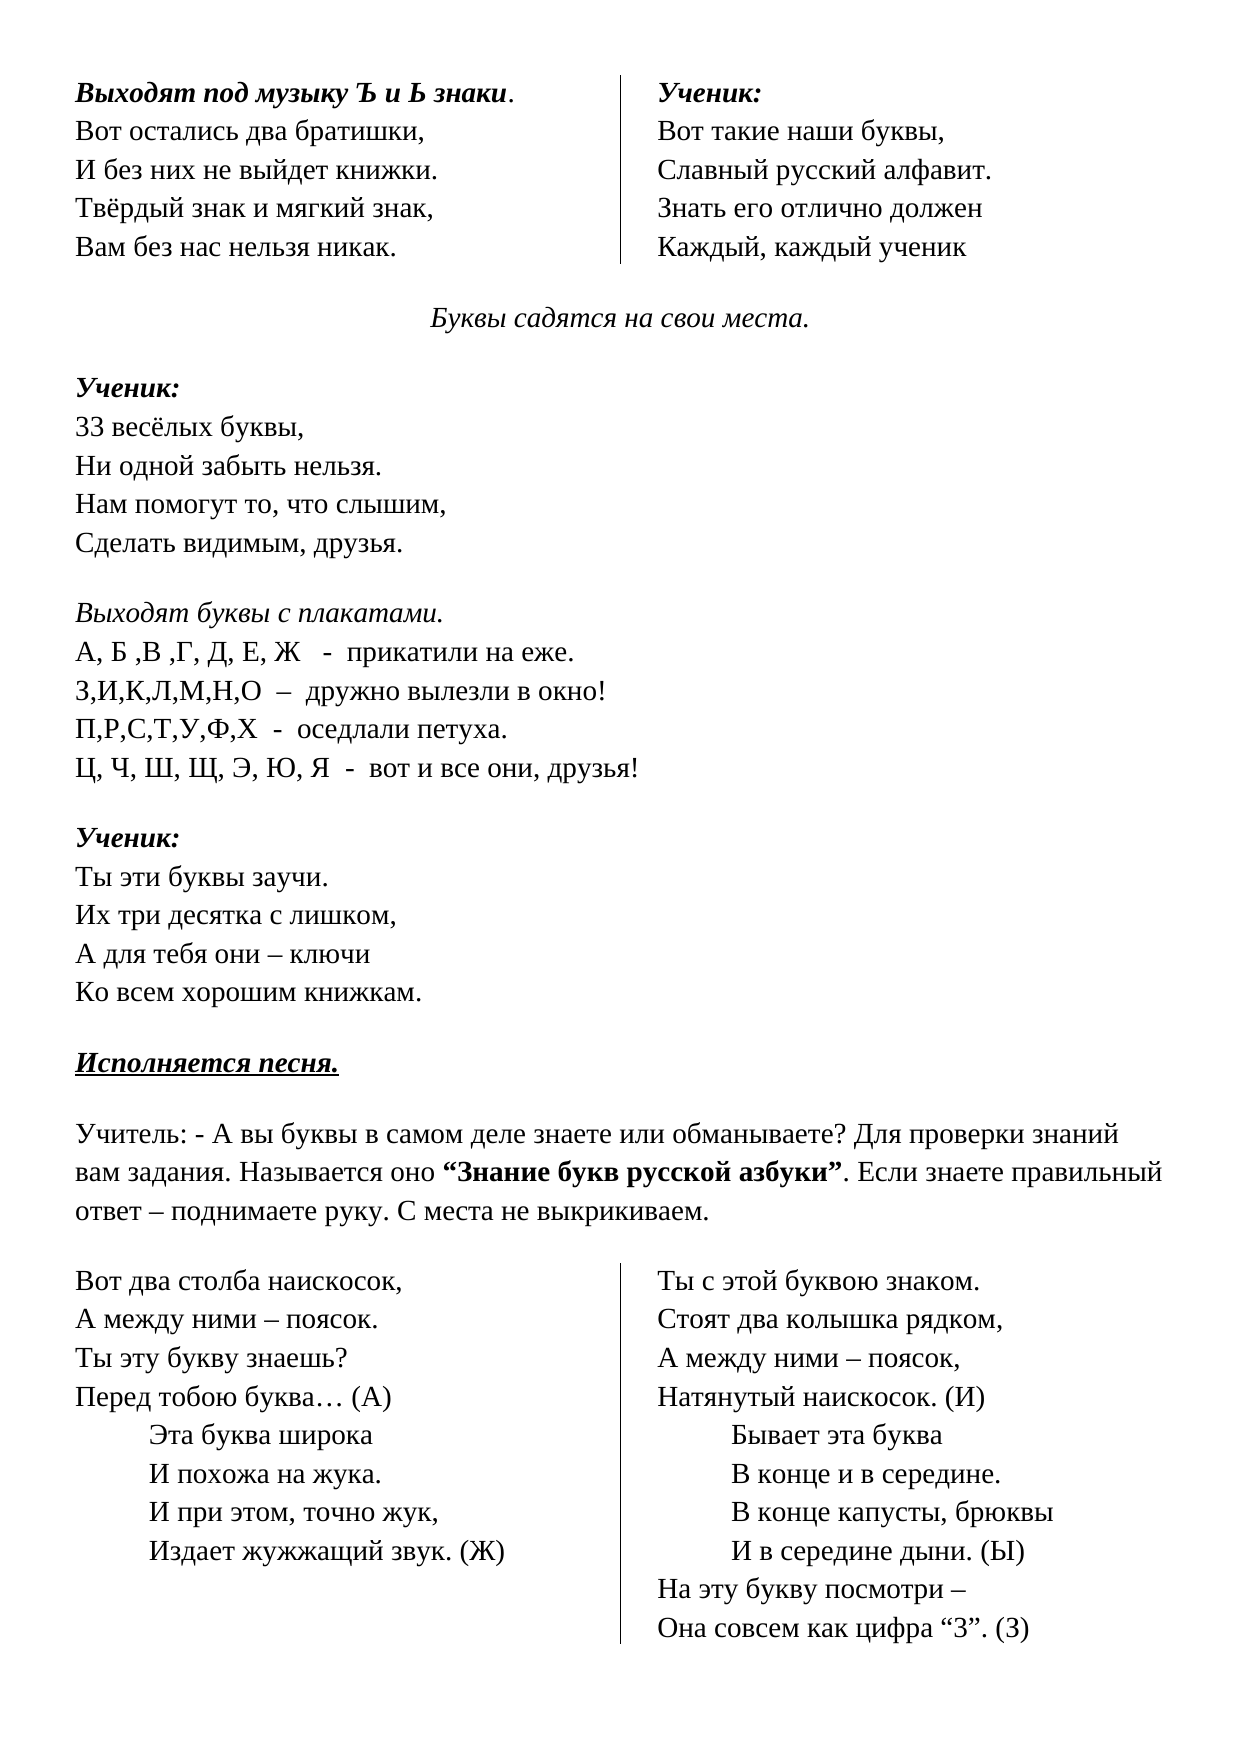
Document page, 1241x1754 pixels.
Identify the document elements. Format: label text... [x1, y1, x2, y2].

text Ни одной забыть нельзя. [75, 448, 1165, 481]
text Ты эти буквы заучи. [75, 859, 1165, 892]
text Ты с этой буквою знаком. Стоят два колышка рядком, А между ними – поясок, Натянутый наискосок. (И) Бывает эта буква В конце и в середине. В конце капусты, брюквы И в середине дыни. (Ы) [657, 1263, 1165, 1566]
text Знать его отлично должен [657, 191, 1165, 224]
text Вот остались два братишки, [75, 113, 583, 147]
text Выходят под музыку Ъ и Ь знаки. [75, 75, 583, 108]
text 33 весёлых буквы, [75, 409, 1165, 443]
text З,И,К,Л,М,Н,О – дружно вылезли в окно! [75, 673, 1165, 706]
text А для тебя они – ключи [75, 936, 1165, 969]
text Сделать видимым, друзья. [75, 525, 1165, 558]
text Учитель: - А вы буквы в самом деле знаете или обманываете? Для проверки знаний вам задания. Называется оно “Знание букв русской азбуки”. Если знаете правильный ответ – поднимаете руку. С места не выкрикиваем. [75, 1116, 1165, 1259]
text И без них не выйдет книжки. [75, 152, 583, 186]
text На эту букву посмотри – Она совсем как цифра “3”. (З) [657, 1571, 1165, 1643]
text Выходят буквы с плакатами. [75, 596, 1165, 629]
text П,Р,С,Т,У,Ф,Х - оседлали петуха. [75, 711, 1165, 745]
text Вот такие наши буквы, [657, 113, 1165, 147]
text Ученик: [75, 371, 1165, 404]
text Твёрдый знак и мягкий знак, [75, 191, 583, 224]
text Ученик: [657, 75, 1165, 108]
text Ц, Ч, Ш, Щ, Э, Ю, Я - вот и все они, друзья! [75, 750, 1165, 783]
text Ученик: [75, 820, 1165, 854]
text Ко всем хорошим книжкам. [75, 974, 1165, 1008]
text Славный русский алфавит. [657, 152, 1165, 186]
text Исполняется песня. [75, 1045, 1165, 1079]
text Вот два столба наискосок, А между ними – поясок. Ты эту букву знаешь? Перед тобою буква… (А) Эта буква широка И похожа на жука. И при этом, точно жук, Издает жужжащий звук. (Ж) [75, 1263, 583, 1598]
text А, Б ,В ,Г, Д, Е, Ж - прикатили на еже. [75, 634, 1165, 668]
text Нам помогут то, что слышим, [75, 486, 1165, 520]
text Буквы садятся на свои места. [75, 300, 1165, 333]
text Каждый, каждый ученик [657, 229, 1165, 263]
text Вам без нас нельзя никак. [75, 229, 583, 263]
text Их три десятка с лишком, [75, 897, 1165, 931]
